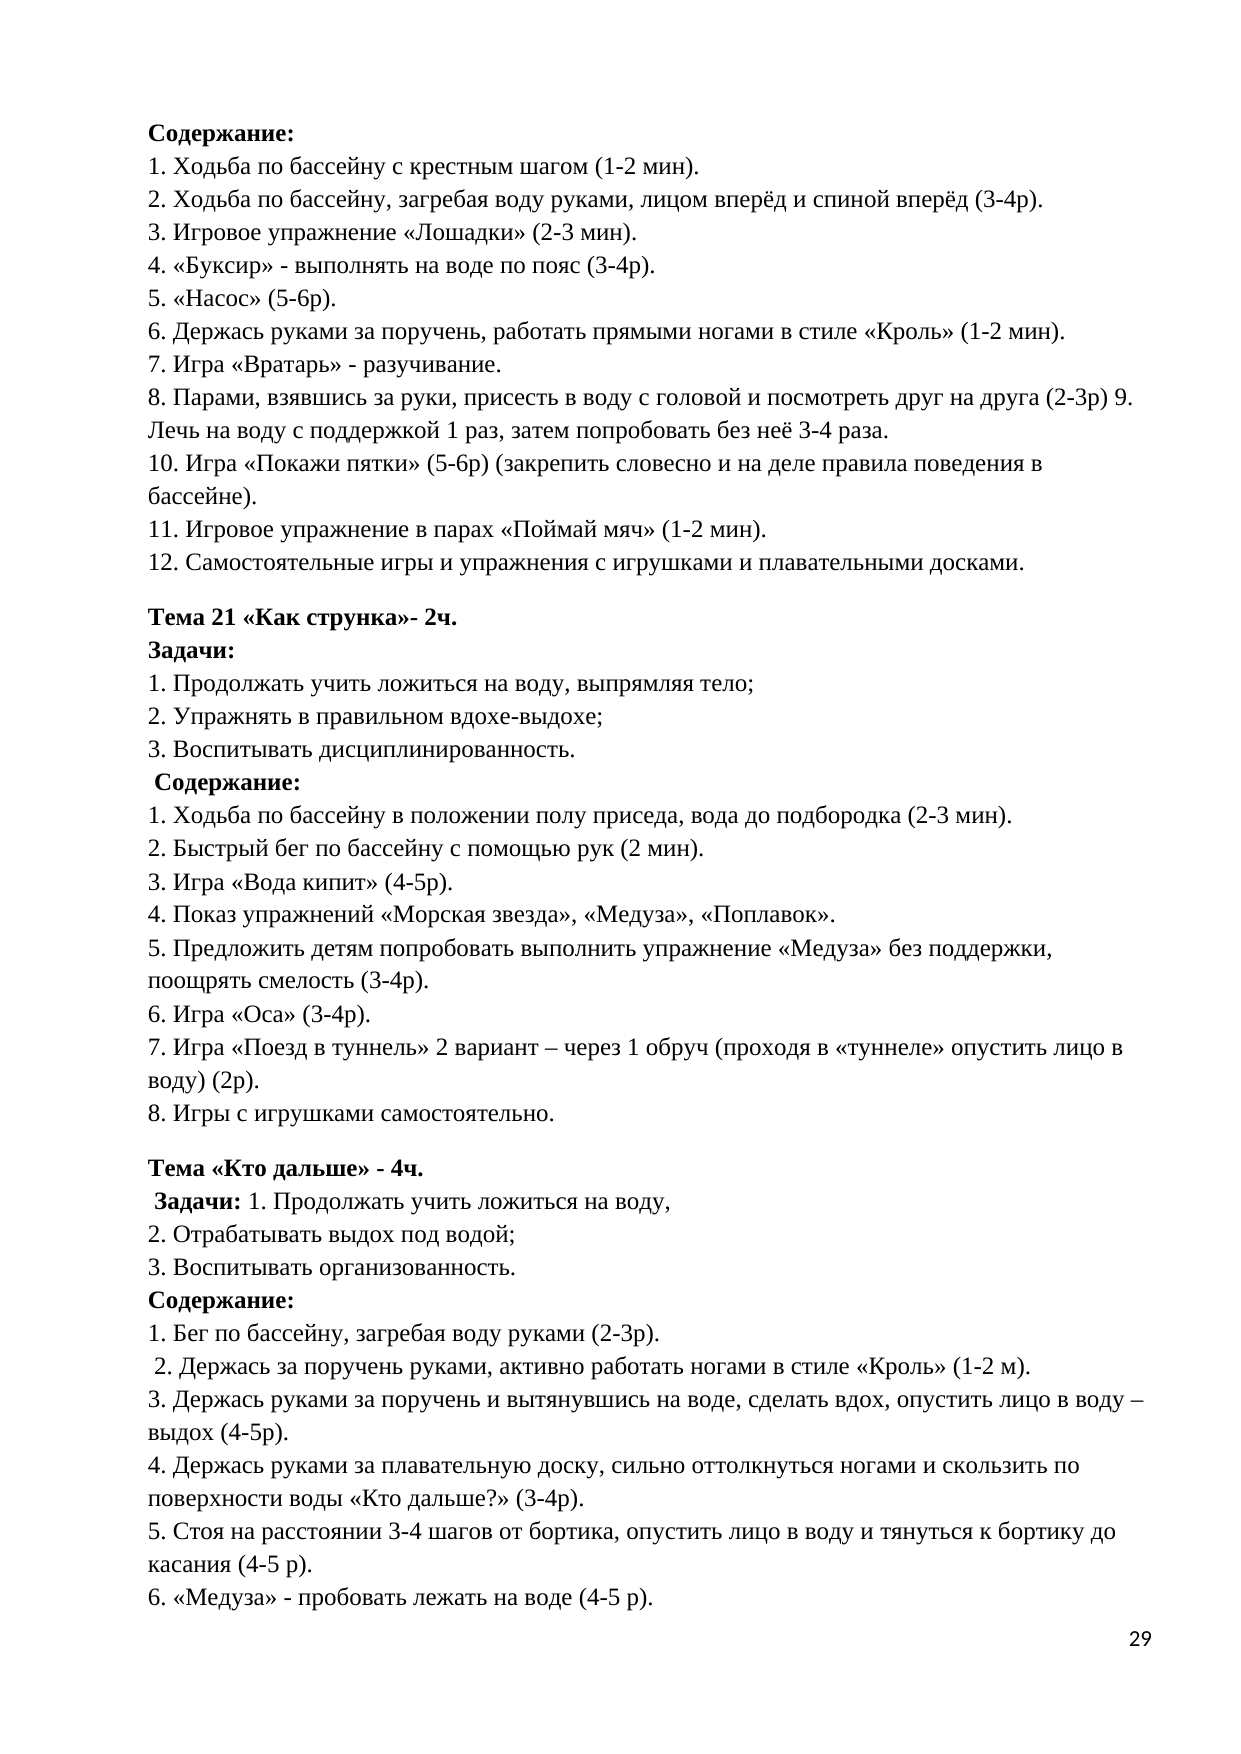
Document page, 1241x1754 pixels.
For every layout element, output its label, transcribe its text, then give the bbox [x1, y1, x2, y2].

text 8. Игры с игрушками самостоятельно. [148, 1098, 1152, 1126]
text 1. Бег по бассейну, загребая воду руками (2-3р). [148, 1318, 1152, 1347]
text 3. Игра «Вода кипит» (4-5р). [148, 867, 1152, 895]
text 3. Воспитывать дисциплинированность. [148, 734, 1152, 763]
text Задачи: [148, 635, 1152, 664]
text 3. Игровое упражнение «Лошадки» (2-3 мин). [148, 217, 1152, 246]
text 10. Игра «Покажи пятки» (5-6р) (закрепить словесно и на деле правила поведения в бассейне). [148, 448, 1152, 510]
text 6. «Медуза» - пробовать лежать на воде (4-5 р). [148, 1582, 1152, 1611]
text 5. Стоя на расстоянии 3-4 шагов от бортика, опустить лицо в воду и тянуться к бортику до касания (4-5 р). [148, 1516, 1152, 1578]
text 1. Ходьба по бассейну в положении полу приседа, вода до подбородка (2-3 мин). [148, 801, 1152, 829]
text 12. Самостоятельные игры и упражнения с игрушками и плавательными досками. [148, 547, 1152, 576]
text Тема 21 «Как струнка»- 2ч. [148, 602, 1152, 631]
text Содержание: [148, 767, 1152, 796]
text 4. Держась руками за плавательную доску, сильно оттолкнуться ногами и скользить по поверхности воды «Кто дальше?» (3-4р). [148, 1450, 1152, 1512]
text 3. Держась руками за поручень и вытянувшись на воде, сделать вдох, опустить лицо в воду – выдох (4-5р). [148, 1384, 1152, 1446]
text 4. Показ упражнений «Морская звезда», «Медуза», «Поплавок». [148, 899, 1152, 928]
text Содержание: [148, 1285, 1152, 1313]
text 2. Ходьба по бассейну, загребая воду руками, лицом вперёд и спиной вперёд (3-4р). [148, 184, 1152, 213]
text 5. Предложить детям попробовать выполнить упражнение «Медуза» без поддержки, поощрять смелость (3-4р). [148, 933, 1152, 994]
text Содержание: [148, 118, 1152, 147]
text 2. Отрабатывать выдох под водой; [148, 1219, 1152, 1247]
text Задачи: 1. Продолжать учить ложиться на воду, [148, 1186, 1152, 1214]
text 4. «Буксир» - выполнять на воде по пояс (3-4р). [148, 250, 1152, 279]
text 2. Быстрый бег по бассейну с помощью рук (2 мин). [148, 833, 1152, 862]
text 6. Держась руками за поручень, работать прямыми ногами в стиле «Кроль» (1-2 мин). [148, 316, 1152, 345]
text 2. Упражнять в правильном вдохе-выдохе; [148, 701, 1152, 730]
text 6. Игра «Оса» (3-4р). [148, 999, 1152, 1027]
text 8. Парами, взявшись за руки, присесть в воду с головой и посмотреть друг на друга (2-3р) 9. Лечь на воду с поддержкой 1 раз, затем попробовать без неё 3-4 раза. [148, 382, 1152, 444]
text 11. Игровое упражнение в парах «Поймай мяч» (1-2 мин). [148, 514, 1152, 543]
text 1. Ходьба по бассейну с крестным шагом (1-2 мин). [148, 151, 1152, 180]
text 7. Игра «Поезд в туннель» 2 вариант – через 1 обруч (проходя в «туннеле» опустить лицо в воду) (2р). [148, 1032, 1152, 1093]
text 3. Воспитывать организованность. [148, 1252, 1152, 1281]
text 5. «Насос» (5-6р). [148, 283, 1152, 312]
text 1. Продолжать учить ложиться на воду, выпрямляя тело; [148, 668, 1152, 697]
text Тема «Кто дальше» - 4ч. [148, 1153, 1152, 1181]
text 2. Держась за поручень руками, активно работать ногами в стиле «Кроль» (1-2 м). [148, 1351, 1152, 1379]
text 7. Игра «Вратарь» - разучивание. [148, 349, 1152, 378]
